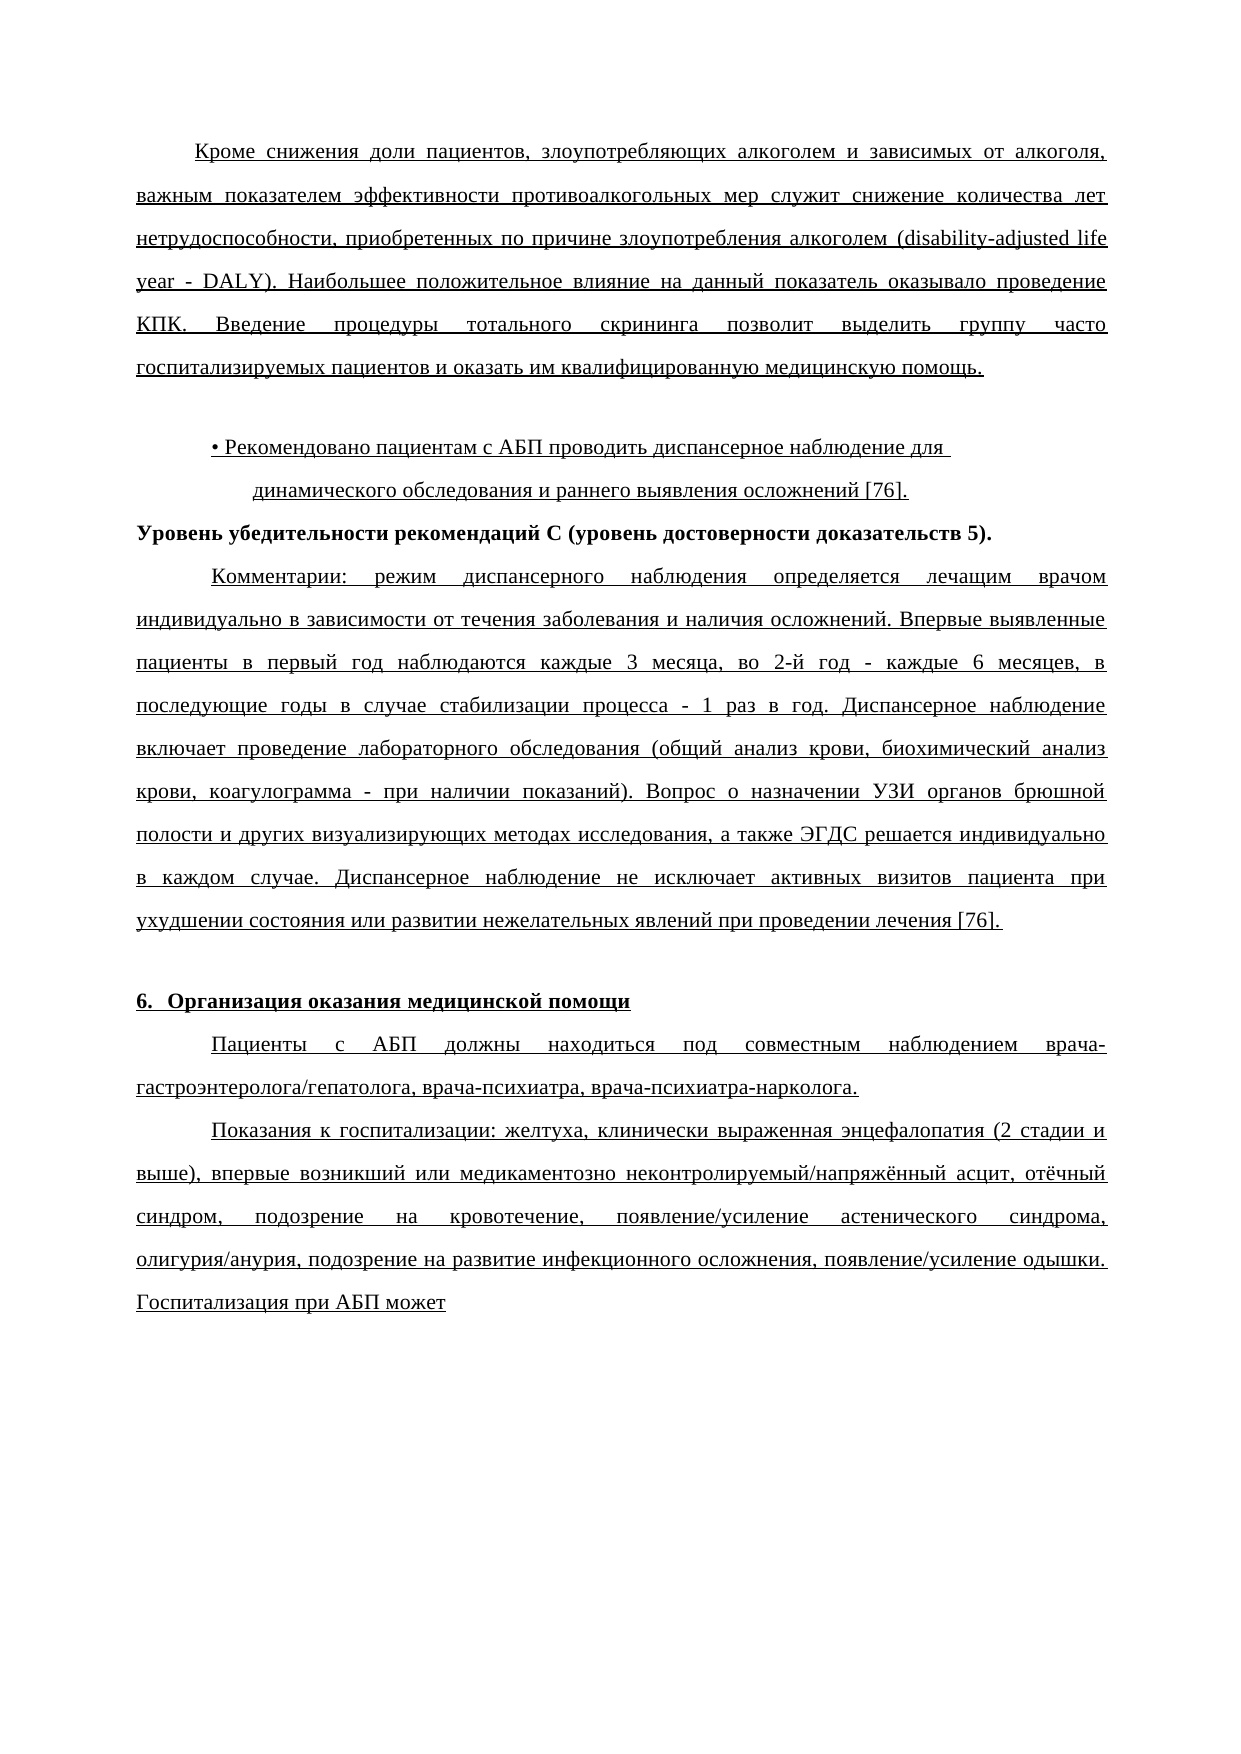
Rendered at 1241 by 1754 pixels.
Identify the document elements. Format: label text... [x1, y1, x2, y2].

text Пациенты с АБП должны находиться под совместным наблюдением врача- гастроэнтеролога/гепатолога, врача-психиатра, врача-психиатра-нарколога. [136, 1017, 1107, 1103]
text • Рекомендовано пациентам с АБП проводить диспансерное наблюдение для динамического обследования и раннего выявления осложнений [76]. [211, 420, 1059, 506]
text Уровень убедительности рекомендаций С (уровень достоверности доказательств 5). [136, 506, 1109, 549]
text Кроме снижения доли пациентов, злоупотребляющих алкоголем и зависимых от алкоголя, важным показателем эффективности противоалкогольных мер служит снижение количества лет нетрудоспособности, приобретенных по причине злоупотребления алкоголем (disability-adjusted life year - DALY). Наибольшее положительное влияние на данный показатель оказывало проведение КПК. Введение процедуры тотального скрининга позволит выделить группу часто госпитализируемых пациентов и оказать им квалифицированную медицинскую помощь. [136, 334, 1107, 383]
text Комментарии: режим диспансерного наблюдения определяется лечащим врачом индивидуально в зависимости от течения заболевания и наличия осложнений. Впервые выявленные пациенты в первый год наблюдаются каждые 3 месяца, во 2-й год - каждые 6 месяцев, в последующие годы в случае стабилизации процесса - 1 раз в год. Диспансерное наблюдение включает проведение лабораторного обследования (общий анализ крови, биохимический анализ крови, коагулограмма - при наличии показаний). Вопрос о назначении УЗИ органов брюшной полости и других визуализирующих методах исследования, а также ЭГДС решается индивидуально в каждом случае. Диспансерное наблюдение не исключает активных визитов пациента при ухудшении состояния или развитии нежелательных явлений при проведении лечения [76]. [136, 549, 1107, 628]
list Организация оказания медицинской помощи [136, 974, 1109, 1017]
text Кроме снижения доли пациентов, злоупотребляющих алкоголем и зависимых от алкоголя, важным показателем эффективности противоалкогольных мер служит снижение количества лет нетрудоспособности, приобретенных по причине злоупотребления алкоголем (disability-adjusted life year - DALY). Наибольшее положительное влияние на данный показатель оказывало проведение КПК. Введение процедуры тотального скрининга позволит выделить группу часто госпитализируемых пациентов и оказать им квалифицированную медицинскую помощь. [136, 124, 1107, 203]
text Показания к госпитализации: желтуха, клинически выраженная энцефалопатия (2 стадии и выше), впервые возникший или медикаментозно неконтролируемый/напряжённый асцит, отёчный синдром, подозрение на кровотечение, появление/усиление астенического синдрома, олигурия/анурия, подозрение на развитие инфекционного осложнения, появление/усиление одышки. Госпитализация при АБП может [136, 1269, 1107, 1318]
text Показания к госпитализации: желтуха, клинически выраженная энцефалопатия (2 стадии и выше), впервые возникший или медикаментозно неконтролируемый/напряжённый асцит, отёчный синдром, подозрение на кровотечение, появление/усиление астенического синдрома, олигурия/анурия, подозрение на развитие инфекционного осложнения, появление/усиление одышки. Госпитализация при АБП может [136, 1183, 1107, 1225]
text Кроме снижения доли пациентов, злоупотребляющих алкоголем и зависимых от алкоголя, важным показателем эффективности противоалкогольных мер служит снижение количества лет нетрудоспособности, приобретенных по причине злоупотребления алкоголем (disability-adjusted life year - DALY). Наибольшее положительное влияние на данный показатель оказывало проведение КПК. Введение процедуры тотального скрининга позволит выделить группу часто госпитализируемых пациентов и оказать им квалифицированную медицинскую помощь. [136, 205, 1107, 246]
text Кроме снижения доли пациентов, злоупотребляющих алкоголем и зависимых от алкоголя, важным показателем эффективности противоалкогольных мер служит снижение количества лет нетрудоспособности, приобретенных по причине злоупотребления алкоголем (disability-adjusted life year - DALY). Наибольшее положительное влияние на данный показатель оказывало проведение КПК. Введение процедуры тотального скрининга позволит выделить группу часто госпитализируемых пациентов и оказать им квалифицированную медицинскую помощь. [136, 248, 1107, 289]
text Показания к госпитализации: желтуха, клинически выраженная энцефалопатия (2 стадии и выше), впервые возникший или медикаментозно неконтролируемый/напряжённый асцит, отёчный синдром, подозрение на кровотечение, появление/усиление астенического синдрома, олигурия/анурия, подозрение на развитие инфекционного осложнения, появление/усиление одышки. Госпитализация при АБП может [136, 1226, 1107, 1268]
text Комментарии: режим диспансерного наблюдения определяется лечащим врачом индивидуально в зависимости от течения заболевания и наличия осложнений. Впервые выявленные пациенты в первый год наблюдаются каждые 3 месяца, во 2-й год - каждые 6 месяцев, в последующие годы в случае стабилизации процесса - 1 раз в год. Диспансерное наблюдение включает проведение лабораторного обследования (общий анализ крови, биохимический анализ крови, коагулограмма - при наличии показаний). Вопрос о назначении УЗИ органов брюшной полости и других визуализирующих методах исследования, а также ЭГДС решается индивидуально в каждом случае. Диспансерное наблюдение не исключает активных визитов пациента при ухудшении состояния или развитии нежелательных явлений при проведении лечения [76]. [136, 887, 1107, 936]
text Показания к госпитализации: желтуха, клинически выраженная энцефалопатия (2 стадии и выше), впервые возникший или медикаментозно неконтролируемый/напряжённый асцит, отёчный синдром, подозрение на кровотечение, появление/усиление астенического синдрома, олигурия/анурия, подозрение на развитие инфекционного осложнения, появление/усиление одышки. Госпитализация при АБП может [136, 1103, 1107, 1182]
text Кроме снижения доли пациентов, злоупотребляющих алкоголем и зависимых от алкоголя, важным показателем эффективности противоалкогольных мер служит снижение количества лет нетрудоспособности, приобретенных по причине злоупотребления алкоголем (disability-adjusted life year - DALY). Наибольшее положительное влияние на данный показатель оказывало проведение КПК. Введение процедуры тотального скрининга позволит выделить группу часто госпитализируемых пациентов и оказать им квалифицированную медицинскую помощь. [136, 291, 1107, 332]
